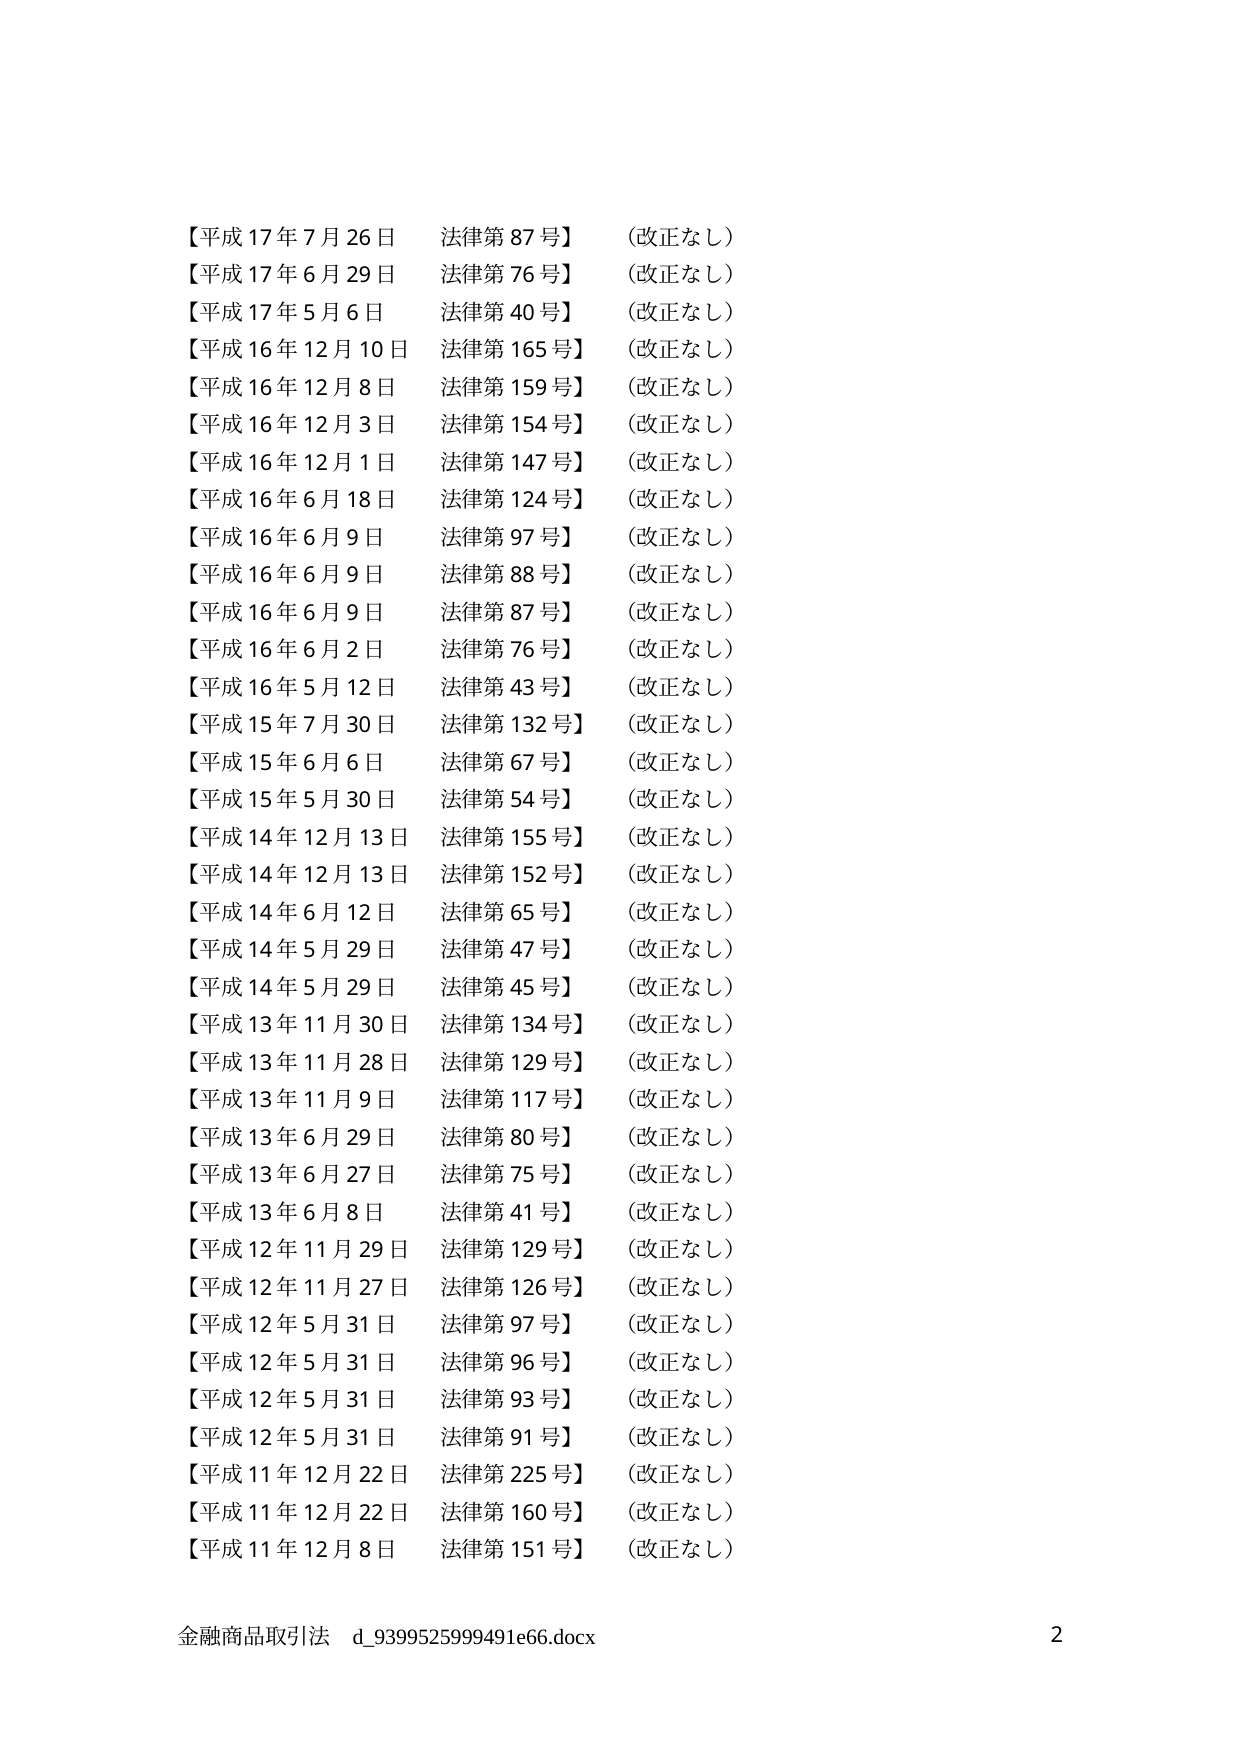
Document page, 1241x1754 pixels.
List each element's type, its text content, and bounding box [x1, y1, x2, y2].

text 【平成12年5月31日 法律第97号】 （改正なし） [177, 1304, 1063, 1342]
text 【平成14年5月29日 法律第47号】 （改正なし） [177, 929, 1063, 967]
text 【平成16年5月12日 法律第43号】 （改正なし） [177, 667, 1063, 704]
text 【平成11年12月8日 法律第151号】 （改正なし） [177, 1529, 1063, 1567]
text 【平成14年6月12日 法律第65号】 （改正なし） [177, 892, 1063, 929]
text 【平成14年12月13日 法律第155号】 （改正なし） [177, 817, 1063, 854]
text 【平成16年6月2日 法律第76号】 （改正なし） [177, 629, 1063, 667]
text 【平成13年11月28日 法律第129号】 （改正なし） [177, 1042, 1063, 1079]
text 【平成14年12月13日 法律第152号】 （改正なし） [177, 854, 1063, 892]
text 【平成12年5月31日 法律第91号】 （改正なし） [177, 1417, 1063, 1454]
text 【平成16年12月10日 法律第165号】 （改正なし） [177, 329, 1063, 367]
text 【平成16年6月9日 法律第97号】 （改正なし） [177, 517, 1063, 554]
text 【平成13年6月27日 法律第75号】 （改正なし） [177, 1154, 1063, 1192]
text 【平成15年7月30日 法律第132号】 （改正なし） [177, 704, 1063, 742]
text 【平成17年6月29日 法律第76号】 （改正なし） [177, 254, 1063, 292]
text 【平成12年11月27日 法律第126号】 （改正なし） [177, 1267, 1063, 1304]
text 【平成15年6月6日 法律第67号】 （改正なし） [177, 742, 1063, 779]
text 【平成12年5月31日 法律第93号】 （改正なし） [177, 1379, 1063, 1417]
text 【平成13年6月8日 法律第41号】 （改正なし） [177, 1192, 1063, 1229]
text 【平成13年6月29日 法律第80号】 （改正なし） [177, 1117, 1063, 1154]
text 【平成12年11月29日 法律第129号】 （改正なし） [177, 1229, 1063, 1267]
text 【平成13年11月9日 法律第117号】 （改正なし） [177, 1079, 1063, 1117]
text 【平成11年12月22日 法律第225号】 （改正なし） [177, 1454, 1063, 1492]
text 【平成17年7月26日 法律第87号】 （改正なし） [177, 217, 1063, 254]
text 【平成13年11月30日 法律第134号】 （改正なし） [177, 1004, 1063, 1042]
text 【平成11年12月22日 法律第160号】 （改正なし） [177, 1492, 1063, 1529]
text 【平成16年12月8日 法律第159号】 （改正なし） [177, 367, 1063, 404]
text 【平成16年6月18日 法律第124号】 （改正なし） [177, 479, 1063, 517]
text 【平成16年6月9日 法律第88号】 （改正なし） [177, 554, 1063, 592]
text 【平成12年5月31日 法律第96号】 （改正なし） [177, 1342, 1063, 1379]
text 【平成17年5月6日 法律第40号】 （改正なし） [177, 292, 1063, 329]
text 【平成14年5月29日 法律第45号】 （改正なし） [177, 967, 1063, 1004]
text 【平成15年5月30日 法律第54号】 （改正なし） [177, 779, 1063, 817]
text 【平成16年12月1日 法律第147号】 （改正なし） [177, 442, 1063, 479]
text 【平成16年12月3日 法律第154号】 （改正なし） [177, 404, 1063, 442]
text 【平成16年6月9日 法律第87号】 （改正なし） [177, 592, 1063, 629]
